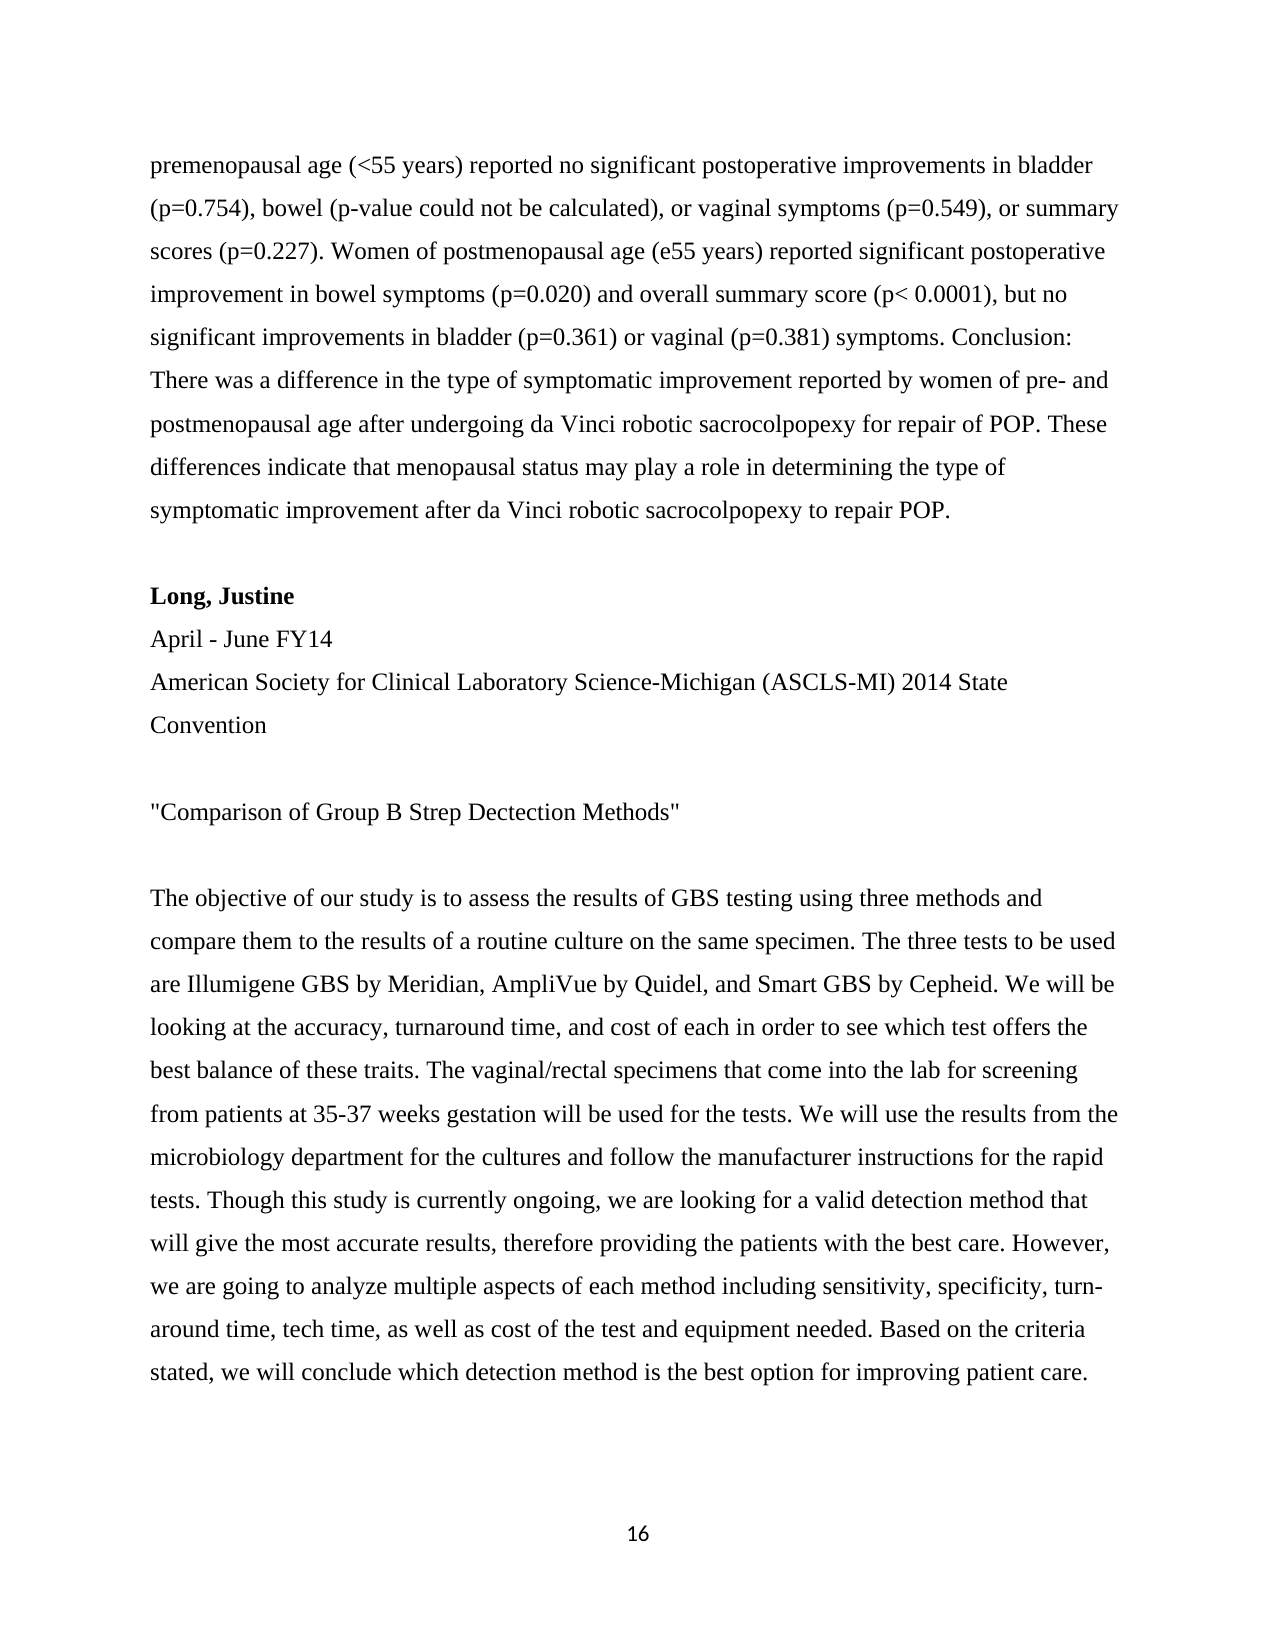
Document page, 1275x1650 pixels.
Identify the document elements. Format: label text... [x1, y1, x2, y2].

text Long, Justine [150, 581, 1125, 610]
text American Society for Clinical Laboratory Science-Michigan (ASCLS-MI) 2014 State Convention [150, 667, 1125, 739]
text April - June FY14 [150, 624, 1125, 653]
text The objective of our study is to assess the results of GBS testing using three methods and compare them to the results of a routine culture on the same specimen. The three tests to be used are Illumigene GBS by Meridian, AmpliVue by Quidel, and Smart GBS by Cepheid. We will be looking at the accuracy, turnaround time, and cost of each in order to see which test offers the best balance of these traits. The vaginal/rectal specimens that come into the lab for screening from patients at 35-37 weeks gestation will be used for the tests. We will use the results from the microbiology department for the cultures and follow the manufacturer instructions for the rapid tests. Though this study is currently ongoing, we are looking for a valid detection method that will give the most accurate results, therefore providing the patients with the best care. However, we are going to analyze multiple aspects of each method including sensitivity, specificity, turn-around time, tech time, as well as cost of the test and equipment needed. Based on the criteria stated, we will conclude which detection method is the best option for improving patient care. [150, 883, 1125, 1386]
text "Comparison of Group B Strep Dectection Methods" [150, 797, 1125, 826]
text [150, 150, 1125, 524]
